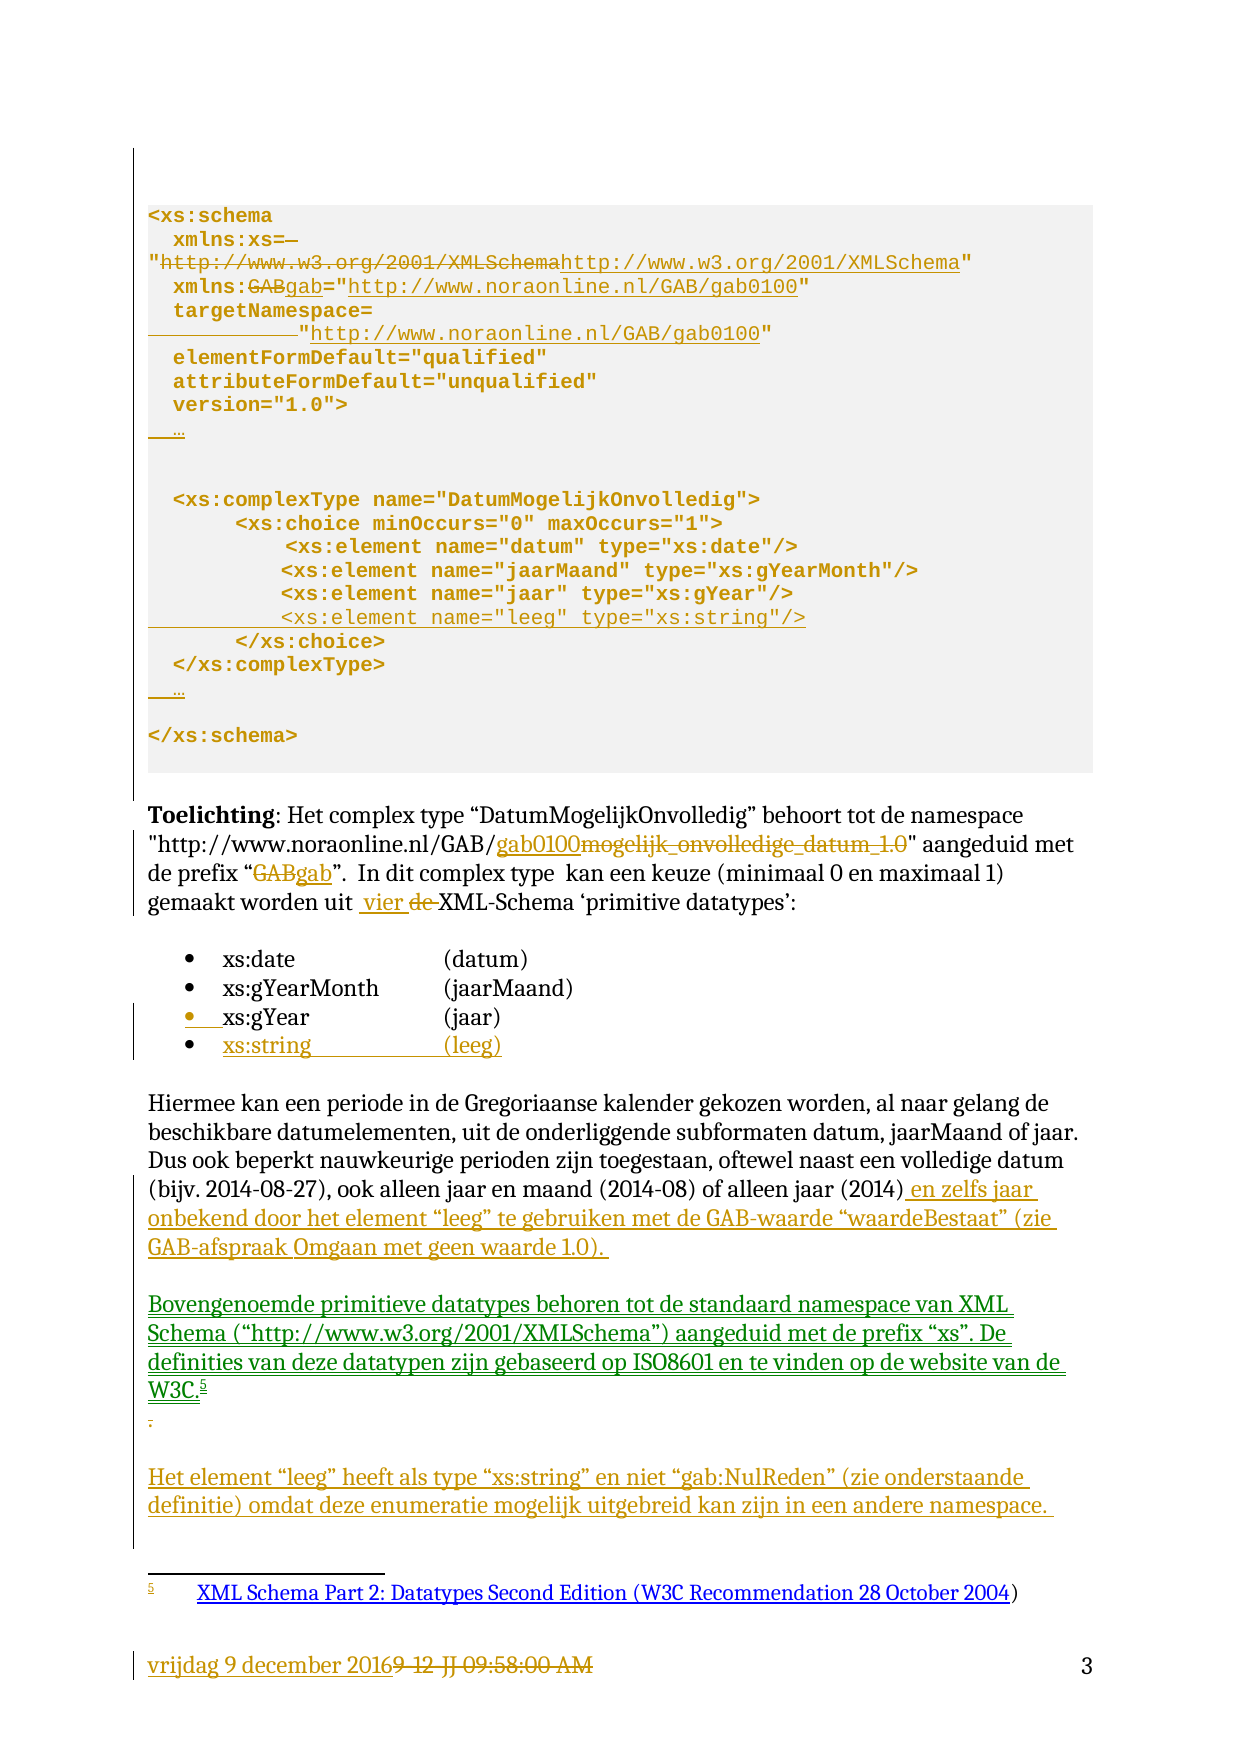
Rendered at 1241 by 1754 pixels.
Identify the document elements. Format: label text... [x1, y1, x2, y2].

list xs:gYear (jaar) [185, 1003, 1093, 1031]
text Toelichting: Het complex type “DatumMogelijkOnvolledig” behoort tot de namespace "http://www.noraonline.nl/GAB/" aangeduid met de prefix “”. In dit complex type kan een keuze (minimaal 0 en maximaal 1) gemaakt worden uit XML-Schema ‘primitive datatypes’: [148, 801, 1093, 916]
list xs:gYearMonth (jaarMaand) [185, 974, 1093, 1003]
text <xs:element name="jaarMaand" type="xs:gYearMonth"/> [148, 560, 1093, 583]
text </xs:choice> [148, 631, 1093, 654]
text </xs:complexType> [148, 654, 1093, 678]
text </xs:schema> [148, 725, 1093, 749]
text Hiermee kan een periode in de Gregoriaanse kalender gekozen worden, al naar gelang de beschikbare datumelementen, uit de onderliggende subformaten datum, jaarMaand of jaar. Dus ook beperkt nauwkeurige perioden zijn toegestaan, oftewel naast een volledige datum (bijv. 2014-08-27), ook alleen jaar en maand (2014-08) of alleen jaar (2014) [148, 1089, 1093, 1261]
text "" elementFormDefault="qualified" [148, 323, 1093, 371]
text <xs:schema [148, 205, 1093, 229]
text targetNamespace= [148, 300, 1093, 323]
text attributeFormDefault="unqualified" [148, 371, 1093, 394]
text <xs:choice minOccurs="0" maxOccurs="1"> [148, 512, 1093, 536]
text xmlns:xs="" xmlns:="" [148, 229, 1093, 300]
text version="1.0"> [148, 394, 1093, 418]
text <xs:element name="datum" type="xs:date"/> [148, 536, 1093, 560]
list xs:date (datum) [185, 945, 1093, 974]
text <xs:complexType name="DatumMogelijkOnvolledig"> [148, 489, 1093, 512]
text <xs:element name="jaar" type="xs:gYear"/> [148, 583, 1093, 607]
